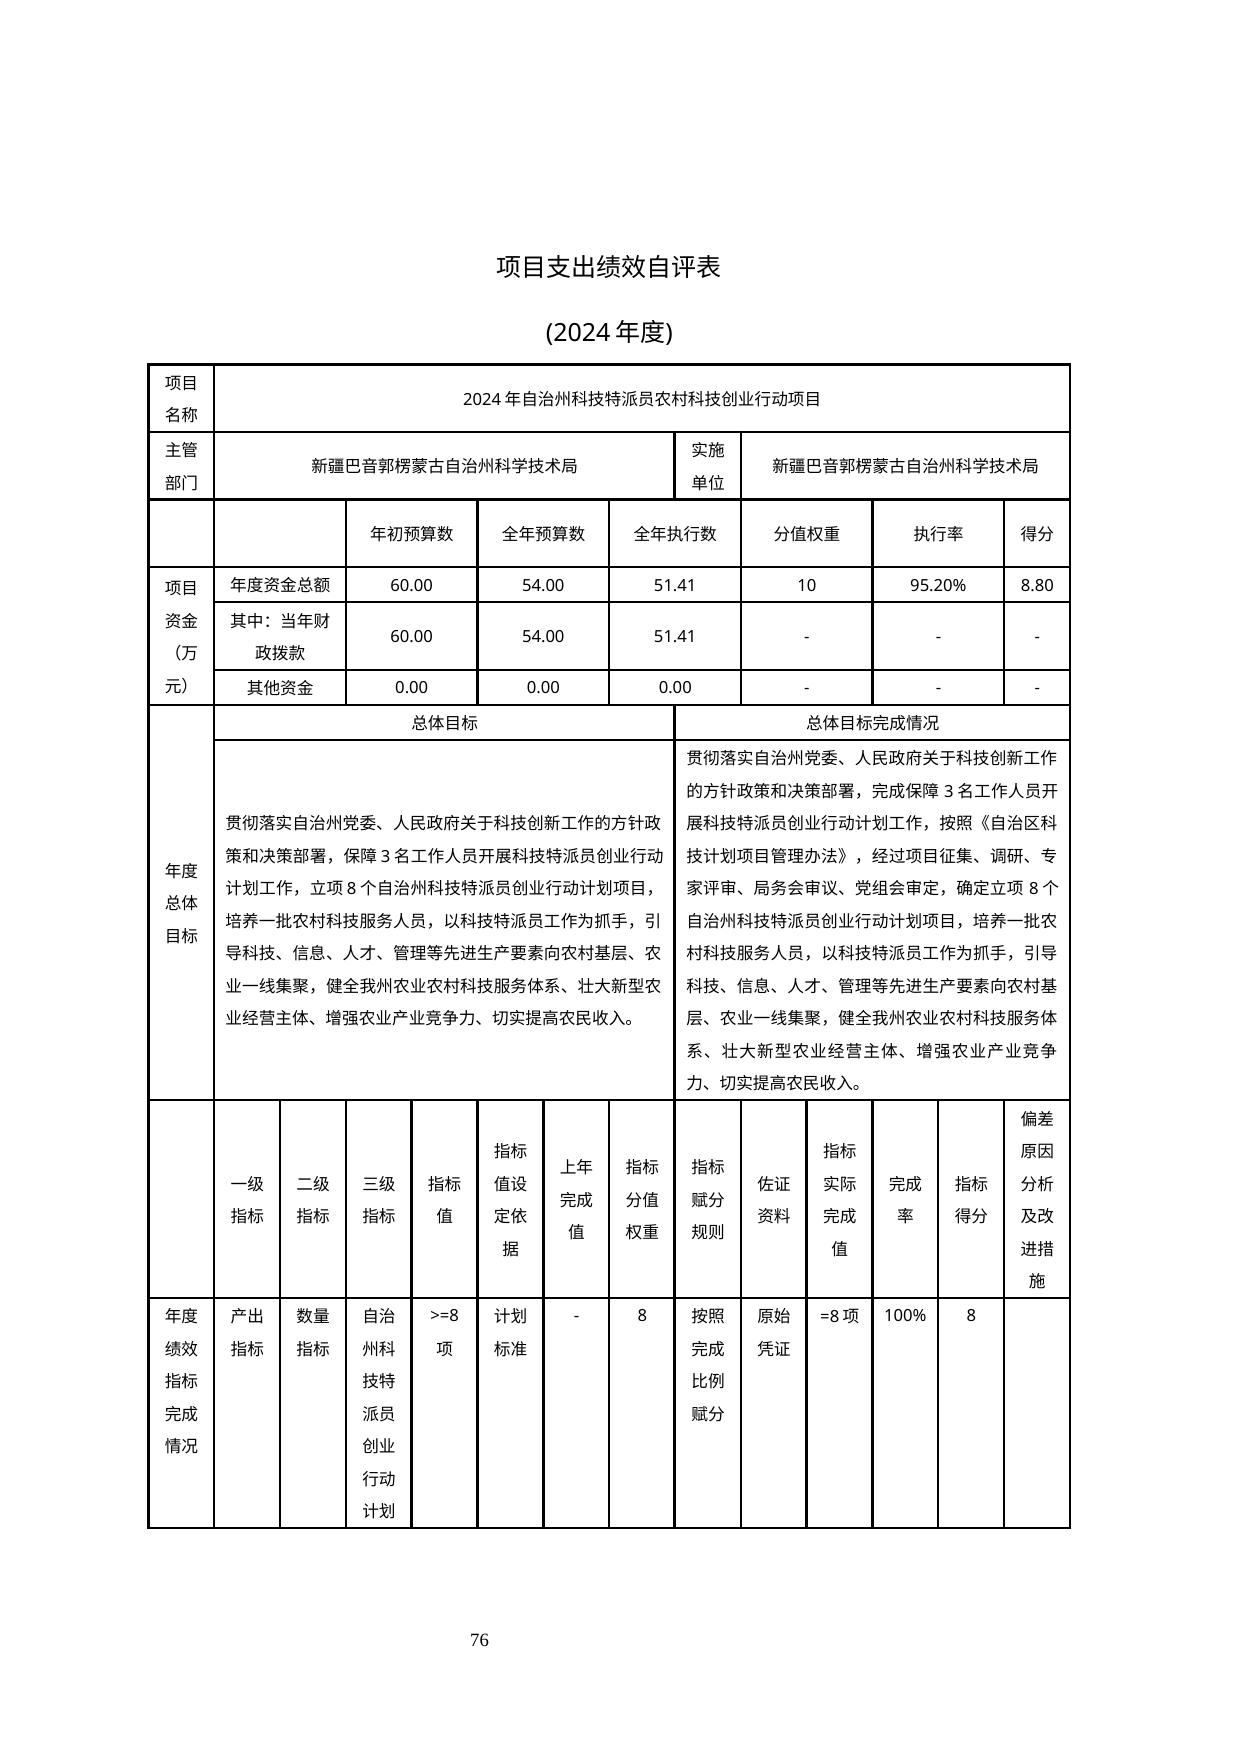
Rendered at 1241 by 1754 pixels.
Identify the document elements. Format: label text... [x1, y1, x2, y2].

table_cell 产出指标 [215, 1299, 279, 1526]
table_cell 其中：当年财政拨款 [215, 603, 345, 668]
table_cell 54.00 [479, 568, 608, 601]
table_cell [1005, 1299, 1069, 1526]
table_cell 指标得分 [939, 1101, 1003, 1296]
table_cell 贯彻落实自治州党委、人民政府关于科技创新工作的方针政策和决策部署，保障3名工作人员开展科技特派员创业行动计划工作，立项8个自治州科技特派员创业行动计划项目，培养一批农村科技服务人员，以科技特派员工作为抓手，引导科技、信息、人才、管理等先进生产要素向农村基层、农业一线集聚，健全我州农业农村科技服务体系、壮大新型农业经营主体、增强农业产业竞争力、切实提高农民收入。 [215, 741, 673, 1099]
table_cell 95.20% [874, 568, 1003, 601]
table_cell 新疆巴音郭楞蒙古自治州科学技术局 [742, 433, 1069, 498]
table_cell =8项 [808, 1299, 871, 1526]
table_cell 其他资金 [215, 671, 345, 703]
table_cell 总体目标 [215, 706, 673, 739]
table_cell - [742, 603, 871, 668]
table_cell 10 [742, 568, 871, 601]
table_cell 8.80 [1005, 568, 1069, 601]
table_header 项目支出绩效自评表 [148, 233, 1070, 298]
table_cell 2024年自治州科技特派员农村科技创业行动项目 [215, 366, 1069, 431]
table_cell 年度总体目标 [150, 706, 213, 1099]
table_cell - [742, 671, 871, 703]
table_cell 60.00 [347, 603, 476, 668]
table_cell 指标赋分规则 [676, 1101, 740, 1296]
table_cell 51.41 [610, 568, 740, 601]
table_cell 年初预算数 [347, 501, 476, 566]
table_cell 得分 [1005, 501, 1069, 566]
table_cell 指标值 [413, 1101, 476, 1296]
table_cell 年度资金总额 [215, 568, 345, 601]
table_cell 项目名称 [150, 366, 213, 431]
table_cell 分值权重 [742, 501, 871, 566]
table_cell 总体目标完成情况 [676, 706, 1069, 739]
table_cell 佐证资料 [742, 1101, 805, 1296]
table_cell - [545, 1299, 608, 1526]
table_cell 完成率 [874, 1101, 937, 1296]
table_cell 100% [874, 1299, 937, 1526]
table_cell 偏差原因分析及改进措施 [1005, 1101, 1069, 1296]
table_cell 二级指标 [281, 1101, 345, 1296]
table_cell 60.00 [347, 568, 476, 601]
table_cell [215, 501, 345, 566]
table_cell 实施单位 [676, 433, 740, 498]
table_cell 按照完成比例赋分 [676, 1299, 740, 1526]
table_cell 三级指标 [347, 1101, 410, 1296]
table_cell 51.41 [610, 603, 740, 668]
table_cell 上年完成值 [545, 1101, 608, 1296]
table_cell 新疆巴音郭楞蒙古自治州科学技术局 [215, 433, 673, 498]
table_cell 主管部门 [150, 433, 213, 498]
table_cell 一级指标 [215, 1101, 279, 1296]
table_cell - [1005, 603, 1069, 668]
table_cell 0.00 [610, 671, 740, 703]
table_cell 全年执行数 [610, 501, 740, 566]
table_cell [150, 1101, 213, 1296]
table_cell 指标值设定依据 [479, 1101, 542, 1296]
table_cell 执行率 [874, 501, 1003, 566]
table_cell [150, 501, 213, 566]
table_cell - [874, 603, 1003, 668]
table_cell 指标实际完成值 [808, 1101, 871, 1296]
table_cell 原始凭证 [742, 1299, 805, 1526]
table_cell 0.00 [479, 671, 608, 703]
table_cell 54.00 [479, 603, 608, 668]
table_cell 指标分值权重 [610, 1101, 673, 1296]
table_cell (2024年度) [148, 298, 1070, 363]
table_cell 年度绩效指标完成情况 [150, 1299, 213, 1526]
table_cell 全年预算数 [479, 501, 608, 566]
table_cell 项目资金 （万元） [150, 568, 213, 703]
table_cell 贯彻落实自治州党委、人民政府关于科技创新工作的方针政策和决策部署，完成保障3名工作人员开展科技特派员创业行动计划工作，按照《自治区科技计划项目管理办法》，经过项目征集、调研、专家评审、局务会审议、党组会审定，确定立项8个自治州科技特派员创业行动计划项目，培养一批农村科技服务人员，以科技特派员工作为抓手，引导科技、信息、人才、管理等先进生产要素向农村基层、农业一线集聚，健全我州农业农村科技服务体系、壮大新型农业经营主体、增强农业产业竞争力、切实提高农民收入。 [676, 741, 1069, 1099]
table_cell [347, 1299, 410, 1526]
table_cell 数量指标 [281, 1299, 345, 1526]
table_cell 计划标准 [479, 1299, 542, 1526]
table_cell - [874, 671, 1003, 703]
table_cell 8 [610, 1299, 673, 1526]
table_cell - [1005, 671, 1069, 703]
table_cell 0.00 [347, 671, 476, 703]
table_cell 8 [939, 1299, 1003, 1526]
table_cell >=8项 [413, 1299, 476, 1526]
